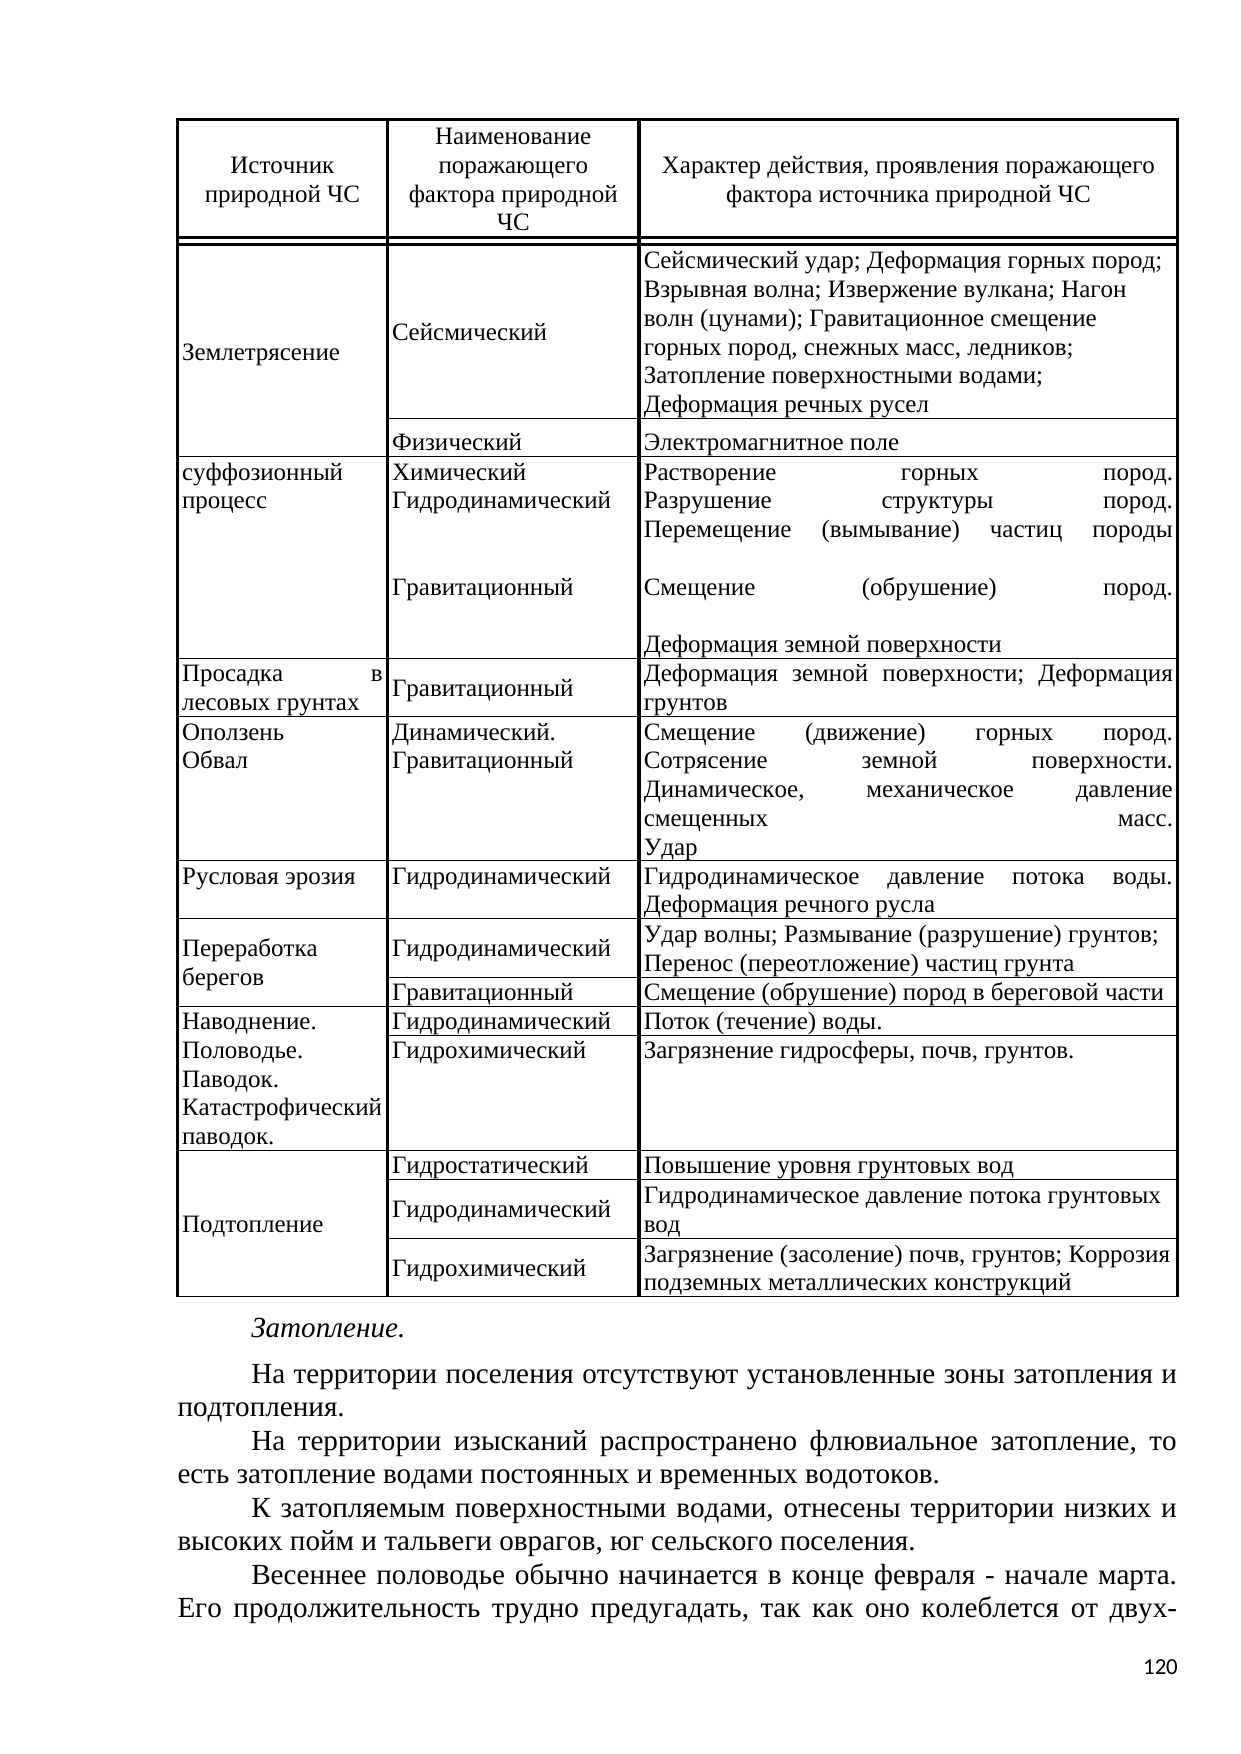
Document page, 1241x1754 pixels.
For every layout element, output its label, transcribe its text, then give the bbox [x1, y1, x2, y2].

text К затопляемым поверхностными водами, отнесены территории низких и высоких пойм и тальвеги оврагов, юг сельского поселения. [177, 1490, 1178, 1557]
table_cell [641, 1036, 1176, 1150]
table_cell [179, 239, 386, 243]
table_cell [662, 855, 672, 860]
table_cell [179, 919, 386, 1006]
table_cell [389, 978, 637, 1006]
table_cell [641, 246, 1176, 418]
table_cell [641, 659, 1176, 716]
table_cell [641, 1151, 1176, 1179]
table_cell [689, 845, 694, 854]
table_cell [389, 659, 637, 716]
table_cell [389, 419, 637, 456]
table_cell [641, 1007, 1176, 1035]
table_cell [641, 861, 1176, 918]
text На территории изысканий распространено флювиальное затопление, то есть затопление водами постоянных и временных водотоков. [177, 1423, 1178, 1490]
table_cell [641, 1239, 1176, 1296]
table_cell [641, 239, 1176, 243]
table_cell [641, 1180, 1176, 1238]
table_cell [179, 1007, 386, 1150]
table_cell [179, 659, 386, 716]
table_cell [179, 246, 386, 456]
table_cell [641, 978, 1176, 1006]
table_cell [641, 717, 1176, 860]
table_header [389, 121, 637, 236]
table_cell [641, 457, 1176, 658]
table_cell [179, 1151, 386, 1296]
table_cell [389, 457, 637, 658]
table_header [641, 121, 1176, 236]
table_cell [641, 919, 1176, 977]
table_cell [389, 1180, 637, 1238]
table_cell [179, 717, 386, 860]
text Затопление. [177, 1310, 1178, 1343]
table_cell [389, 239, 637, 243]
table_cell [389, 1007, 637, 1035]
text На территории поселения отсутствуют установленные зоны затопления и подтопления. [177, 1356, 1178, 1423]
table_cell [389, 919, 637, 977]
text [177, 1557, 1178, 1624]
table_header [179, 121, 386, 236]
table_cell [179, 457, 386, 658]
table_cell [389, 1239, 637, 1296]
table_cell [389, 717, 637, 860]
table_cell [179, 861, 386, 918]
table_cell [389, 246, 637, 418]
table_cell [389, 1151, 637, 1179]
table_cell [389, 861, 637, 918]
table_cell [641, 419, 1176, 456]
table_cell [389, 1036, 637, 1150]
